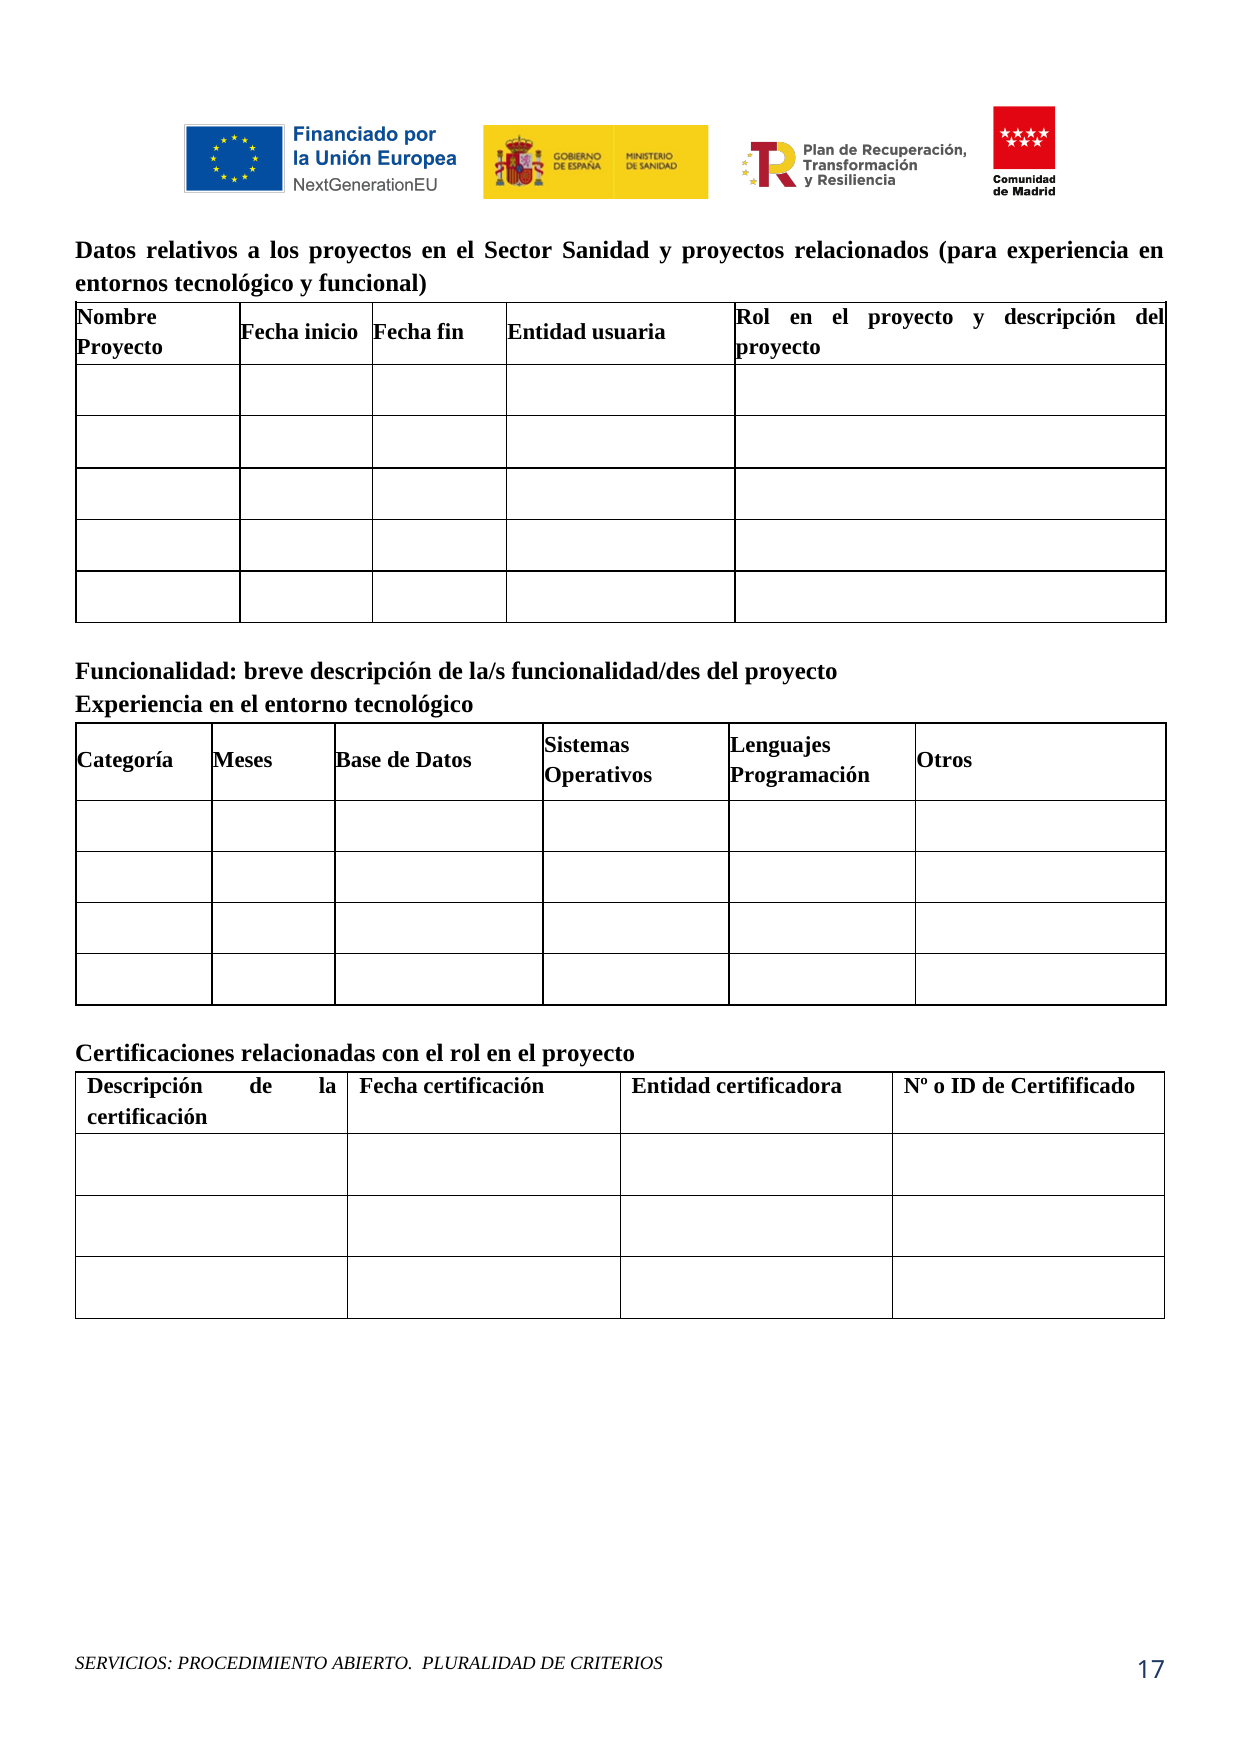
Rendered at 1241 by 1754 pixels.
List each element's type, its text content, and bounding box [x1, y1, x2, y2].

table_cell [241, 365, 372, 415]
table_header Fecha fin [373, 303, 506, 364]
table_cell [730, 801, 915, 851]
table_cell [77, 520, 239, 570]
table_cell [77, 852, 211, 901]
table_cell [348, 1134, 620, 1195]
table_cell [507, 572, 734, 621]
table_cell [507, 469, 734, 518]
table_cell [621, 1257, 892, 1318]
table_header Meses [213, 724, 334, 799]
table_cell [336, 852, 542, 901]
table_cell [544, 903, 728, 952]
table_cell [507, 520, 734, 570]
picture [179, 116, 461, 199]
table_header Descripción de la certificación [76, 1073, 347, 1133]
table_cell [77, 572, 239, 621]
table_cell [736, 365, 1165, 415]
picture [483, 125, 709, 199]
table_cell [373, 416, 506, 467]
table_cell [336, 903, 542, 952]
table_cell [76, 1257, 347, 1318]
text Experiencia en el entorno tecnológico [75, 689, 1165, 718]
table_cell [730, 852, 915, 901]
table_cell [916, 852, 1165, 901]
table_cell [736, 520, 1165, 570]
table_cell [730, 954, 915, 1004]
table_cell [736, 572, 1165, 621]
table_cell [213, 903, 334, 952]
table_header Base de Datos [336, 724, 542, 799]
table_cell [507, 365, 734, 415]
table_cell [373, 365, 506, 415]
table_header Nº o ID de Certifificado [893, 1073, 1164, 1133]
table_cell [348, 1257, 620, 1318]
table_cell [77, 801, 211, 851]
table_header Lenguajes Programación [730, 724, 915, 799]
table_header Fecha inicio [241, 303, 372, 364]
table_cell [77, 365, 239, 415]
table_cell [893, 1196, 1164, 1256]
table_cell [736, 469, 1165, 518]
table_cell [544, 954, 728, 1004]
picture [731, 117, 977, 199]
table_cell [916, 954, 1165, 1004]
text Funcionalidad: breve descripción de la/s funcionalidad/des del proyecto [75, 656, 1165, 685]
table_cell [373, 520, 506, 570]
table_cell [544, 801, 728, 851]
table_cell [241, 572, 372, 621]
table_cell [76, 1134, 347, 1195]
table_cell [507, 416, 734, 467]
table_cell [77, 469, 239, 518]
table_cell [213, 852, 334, 901]
table_cell [336, 954, 542, 1004]
table_cell [621, 1196, 892, 1256]
table_cell [213, 801, 334, 851]
table_cell [241, 469, 372, 518]
table_cell [373, 572, 506, 621]
table_header Rol en el proyecto y descripción del proyecto [736, 303, 1165, 364]
table_cell [77, 416, 239, 467]
table_cell [213, 954, 334, 1004]
table_cell [373, 469, 506, 518]
text Certificaciones relacionadas con el rol en el proyecto [75, 1038, 1165, 1067]
table_cell [348, 1196, 620, 1256]
table_cell [77, 954, 211, 1004]
table_cell [77, 903, 211, 952]
table_cell [916, 903, 1165, 952]
table_cell [893, 1257, 1164, 1318]
text Datos relativos a los proyectos en el Sector Sanidad y proyectos relacionados (para experiencia en entornos tecnológico y funcional) [75, 235, 1165, 297]
table_cell [730, 903, 915, 952]
table_cell [544, 852, 728, 901]
table_header Sistemas Operativos [544, 724, 728, 799]
table_header Otros [916, 724, 1165, 799]
table_header Entidad certificadora [621, 1073, 892, 1133]
table_cell [736, 416, 1165, 467]
table_header Categoría [77, 724, 211, 799]
table_cell [241, 520, 372, 570]
table_cell [336, 801, 542, 851]
table_cell [893, 1134, 1164, 1195]
table_header Nombre Proyecto [77, 303, 239, 364]
picture [993, 106, 1062, 199]
table_header Entidad usuaria [507, 303, 734, 364]
table_cell [621, 1134, 892, 1195]
table_cell [916, 801, 1165, 851]
table_header Fecha certificación [348, 1073, 620, 1133]
table_cell [241, 416, 372, 467]
table_cell [76, 1196, 347, 1256]
